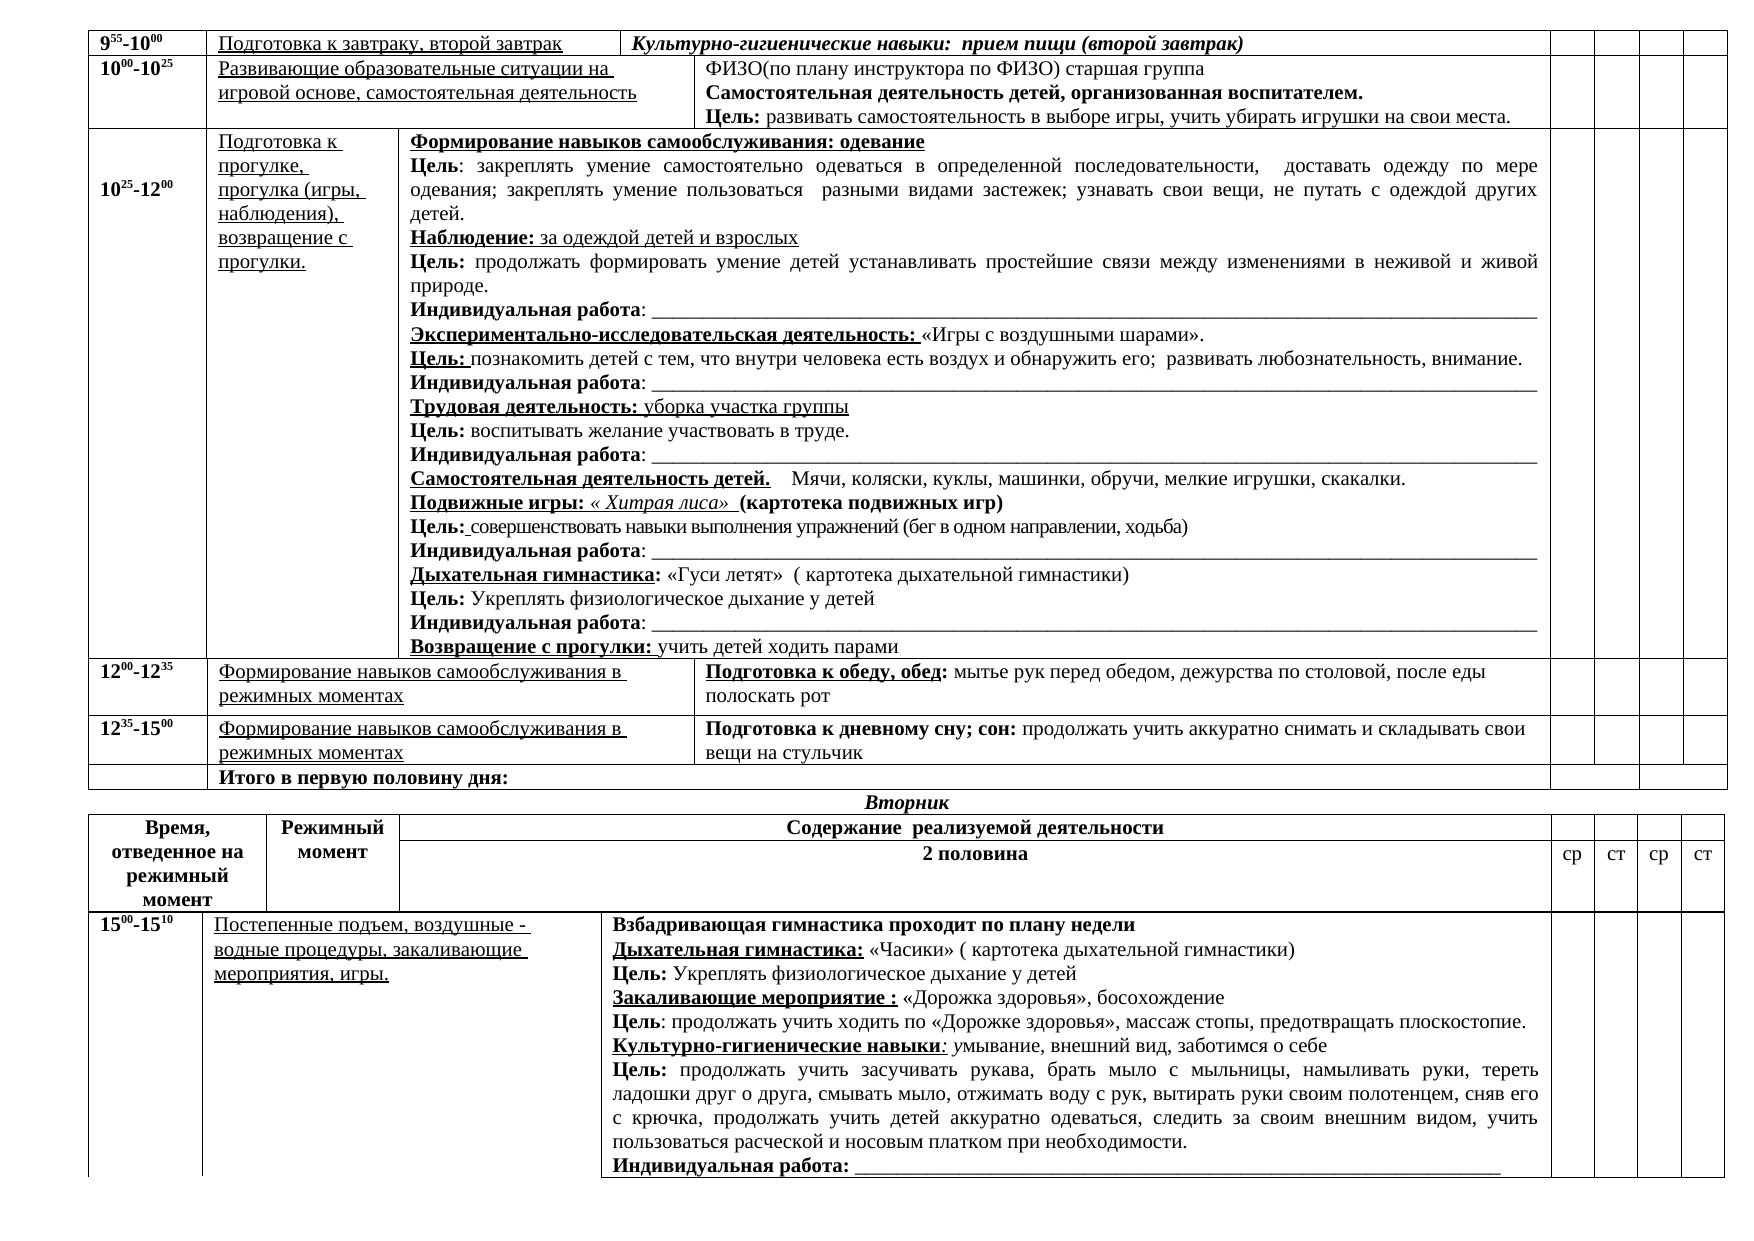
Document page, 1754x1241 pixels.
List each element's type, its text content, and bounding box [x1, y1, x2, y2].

table_cell 2 половина [400, 841, 1551, 911]
table_cell [1595, 129, 1639, 658]
table_header [1682, 815, 1724, 840]
table_cell [1551, 31, 1594, 55]
table_cell [1682, 913, 1724, 1177]
table_cell [1595, 659, 1639, 715]
table_header [1595, 815, 1637, 840]
table_cell [1640, 659, 1683, 715]
table_cell Подготовка к обеду, обед: мытье рук перед обедом, дежурства по столовой, после еды полоскать рот [695, 659, 1550, 715]
table_cell [1551, 56, 1594, 128]
table_cell Постепенные подъем, воздушные - водные процедуры, закаливающие мероприятия, игры. [203, 913, 601, 1177]
table_header Режимный момент [267, 815, 399, 911]
table_cell ср [1552, 841, 1594, 911]
table_cell 1500-1510 [89, 913, 203, 1177]
table_cell 1235-1500 [89, 716, 207, 764]
table_cell [1551, 129, 1594, 658]
table_cell [1684, 129, 1727, 658]
table_header Время, отведенное на режимный момент [89, 815, 266, 911]
table_cell 1200-1235 [89, 659, 207, 715]
table_cell Итого в первую половину дня: [208, 765, 1550, 789]
table_cell [89, 765, 207, 789]
table_cell Подготовка к дневному сну; сон: продолжать учить аккуратно снимать и складывать свои вещи на стульчик [695, 716, 1550, 764]
table_cell [1595, 31, 1639, 55]
table_cell [1551, 716, 1594, 764]
table_cell Подготовка к завтраку, второй завтрак [207, 31, 620, 55]
table_cell 1000-1025 [89, 56, 206, 128]
table_cell [1595, 716, 1639, 764]
table_header [1638, 815, 1681, 840]
table_cell [1640, 31, 1683, 55]
table_cell 955-1000 [89, 31, 206, 55]
table_cell [1551, 765, 1639, 789]
table_cell ФИЗО(по плану инструктора по ФИЗО) старшая группа Самостоятельная деятельность детей, организованная воспитателем. Цель: развивать самостоятельность в выборе игры, учить убирать игрушки на свои места. [695, 56, 1550, 128]
table_cell Развивающие образовательные ситуации на игровой основе, самостоятельная деятельность [207, 56, 694, 128]
table_cell ст [1595, 841, 1637, 911]
table_cell [1551, 659, 1594, 715]
table_cell [1638, 913, 1681, 1177]
table_cell [1595, 56, 1639, 128]
table_cell [1684, 716, 1727, 764]
table_cell Взбадривающая гимнастика проходит по плану недели Дыхательная гимнастика: «Часики» ( картотека дыхательной гимнастики) Цель: Укреплять физиологическое дыхание у детей Закаливающие мероприятие : «Дорожка здоровья», босохождение Цель: продолжать учить ходить по «Дорожке здоровья», массаж стопы, предотвращать плоскостопие. Культурно-гигиенические навыки: умывание, внешний вид, заботимся о себе Цель: продолжать учить засучивать рукава, брать мыло с мыльницы, намыливать руки, тереть ладошки друг о друга, смывать мыло, отжимать воду с рук, вытирать руки своим полотенцем, сняв его с крючка, продолжать учить детей аккуратно одеваться, следить за своим внешним видом, учить пользоваться расческой и носовым платком при необходимости. Индивидуальная работа: ______________________________________________________________ [602, 913, 1551, 1177]
table_cell 1025-1200 [89, 129, 206, 658]
table_header Содержание реализуемой деятельности [400, 815, 1551, 840]
table_cell Формирование навыков самообслуживания в режимных моментах [208, 659, 694, 715]
table_cell [1552, 913, 1594, 1177]
table_cell Формирование навыков самообслуживания: одевание Цель: закреплять умение самостоятельно одеваться в определенной последовательности, доставать одежду по мере одевания; закреплять умение пользоваться разными видами застежек; узнавать свои вещи, не путать с одеждой других детей. Наблюдение: за одеждой детей и взрослых Цель: продолжать формировать умение детей устанавливать простейшие связи между изменениями в неживой и живой природе. Индивидуальная работа: _____________________________________________________________________________________ Экспериментально-исследовательская деятельность: «Игры с воздушными шарами». Цель: познакомить детей с тем, что внутри человека есть воздух и обнаружить его; развивать любознательность, внимание. Индивидуальная работа: _____________________________________________________________________________________ Трудовая деятельность: уборка участка группы Цель: воспитывать желание участвовать в труде. Индивидуальная работа: _____________________________________________________________________________________ Самостоятельная деятельность детей. Мячи, коляски, куклы, машинки, обручи, мелкие игрушки, скакалки. Подвижные игры: « Хитрая лиса» (картотека подвижных игр) Цель: совершенствовать навыки выполнения упражнений (бег в одном направлении, ходьба) Индивидуальная работа: _____________________________________________________________________________________ Дыхательная гимнастика: «Гуси летят» ( картотека дыхательной гимнастики) Цель: Укреплять физиологическое дыхание у детей Индивидуальная работа: _____________________________________________________________________________________ Возвращение с прогулки: учить детей ходить парами [399, 129, 1550, 658]
text Вторник [89, 790, 1724, 814]
table_cell [1684, 31, 1727, 55]
table_cell Формирование навыков самообслуживания в режимных моментах [208, 716, 694, 764]
table_cell [1640, 765, 1727, 789]
table_cell ст [1682, 841, 1724, 911]
table_cell [1684, 56, 1727, 128]
table_cell [1684, 659, 1727, 715]
table_cell [1640, 716, 1683, 764]
table_cell Культурно-гигиенические навыки: прием пищи (второй завтрак) [621, 31, 1550, 55]
table_cell [1640, 129, 1683, 658]
table_cell Подготовка к прогулке, прогулка (игры, наблюдения), возвращение с прогулки. [207, 129, 398, 658]
table_header [1552, 815, 1594, 840]
table_cell ср [1638, 841, 1681, 911]
table_cell [1595, 913, 1637, 1177]
table_cell [1640, 56, 1683, 128]
